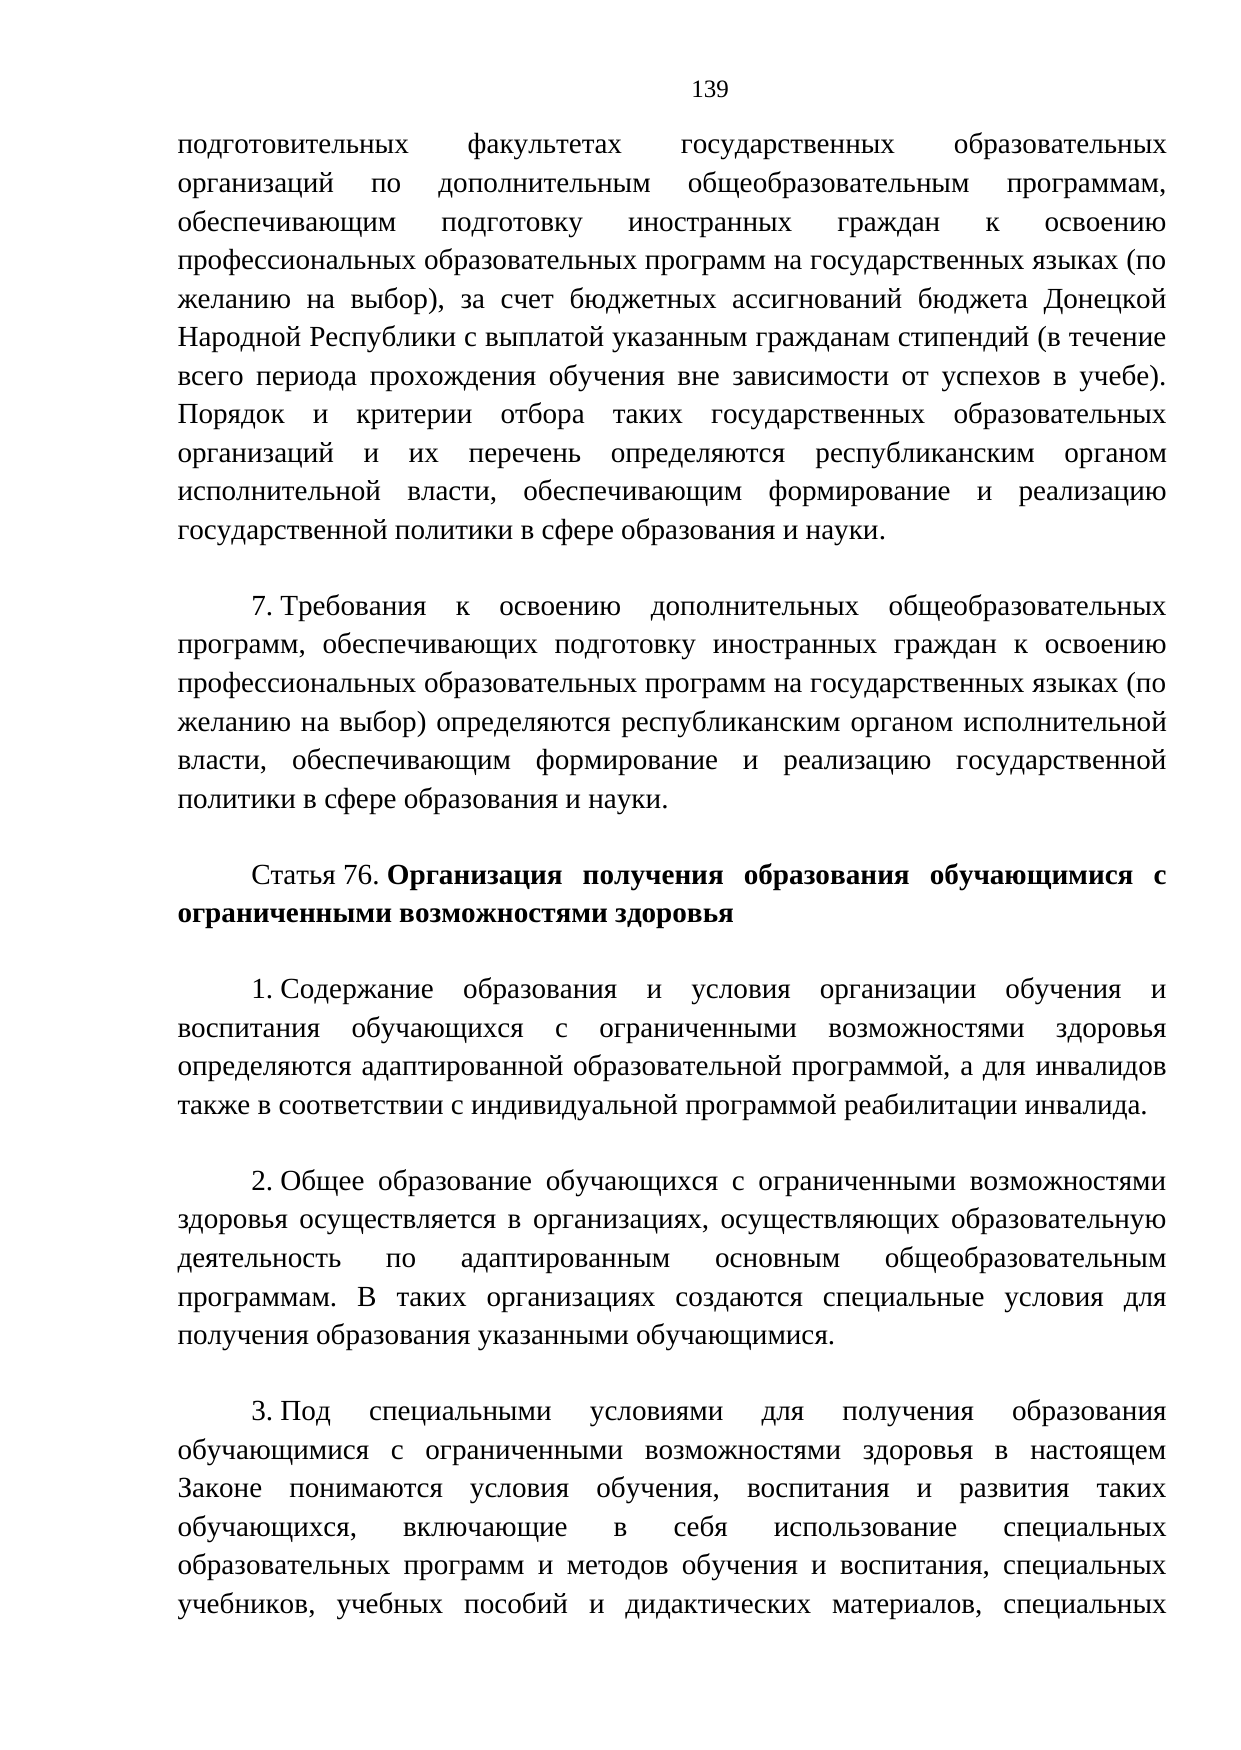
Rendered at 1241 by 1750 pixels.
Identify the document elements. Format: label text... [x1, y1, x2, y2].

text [177, 1393, 1167, 1619]
text 7. Требования к освоению дополнительных общеобразовательных программ, обеспечивающих подготовку иностранных граждан к освоению профессиональных образовательных программ на государственных языках (по желанию на выбор) определяются республиканским органом исполнительной власти, обеспечивающим формирование и реализацию государственной политики в сфере образования и науки. [177, 588, 1167, 814]
text 2. Общее образование обучающихся с ограниченными возможностями здоровья осуществляется в организациях, осуществляющих образовательную деятельность по адаптированным основным общеобразовательным программам. В таких организациях создаются специальные условия для получения образования указанными обучающимися. [177, 1163, 1167, 1351]
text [177, 127, 1167, 546]
text 1. Содержание образования и условия организации обучения и воспитания обучающихся с ограниченными возможностями здоровья определяются адаптированной образовательной программой, а для инвалидов также в соответствии с индивидуальной программой реабилитации инвалида. [177, 971, 1167, 1121]
text Статья 76. Организация получения образования обучающимися с ограниченными возможностями здоровья [177, 857, 1167, 929]
